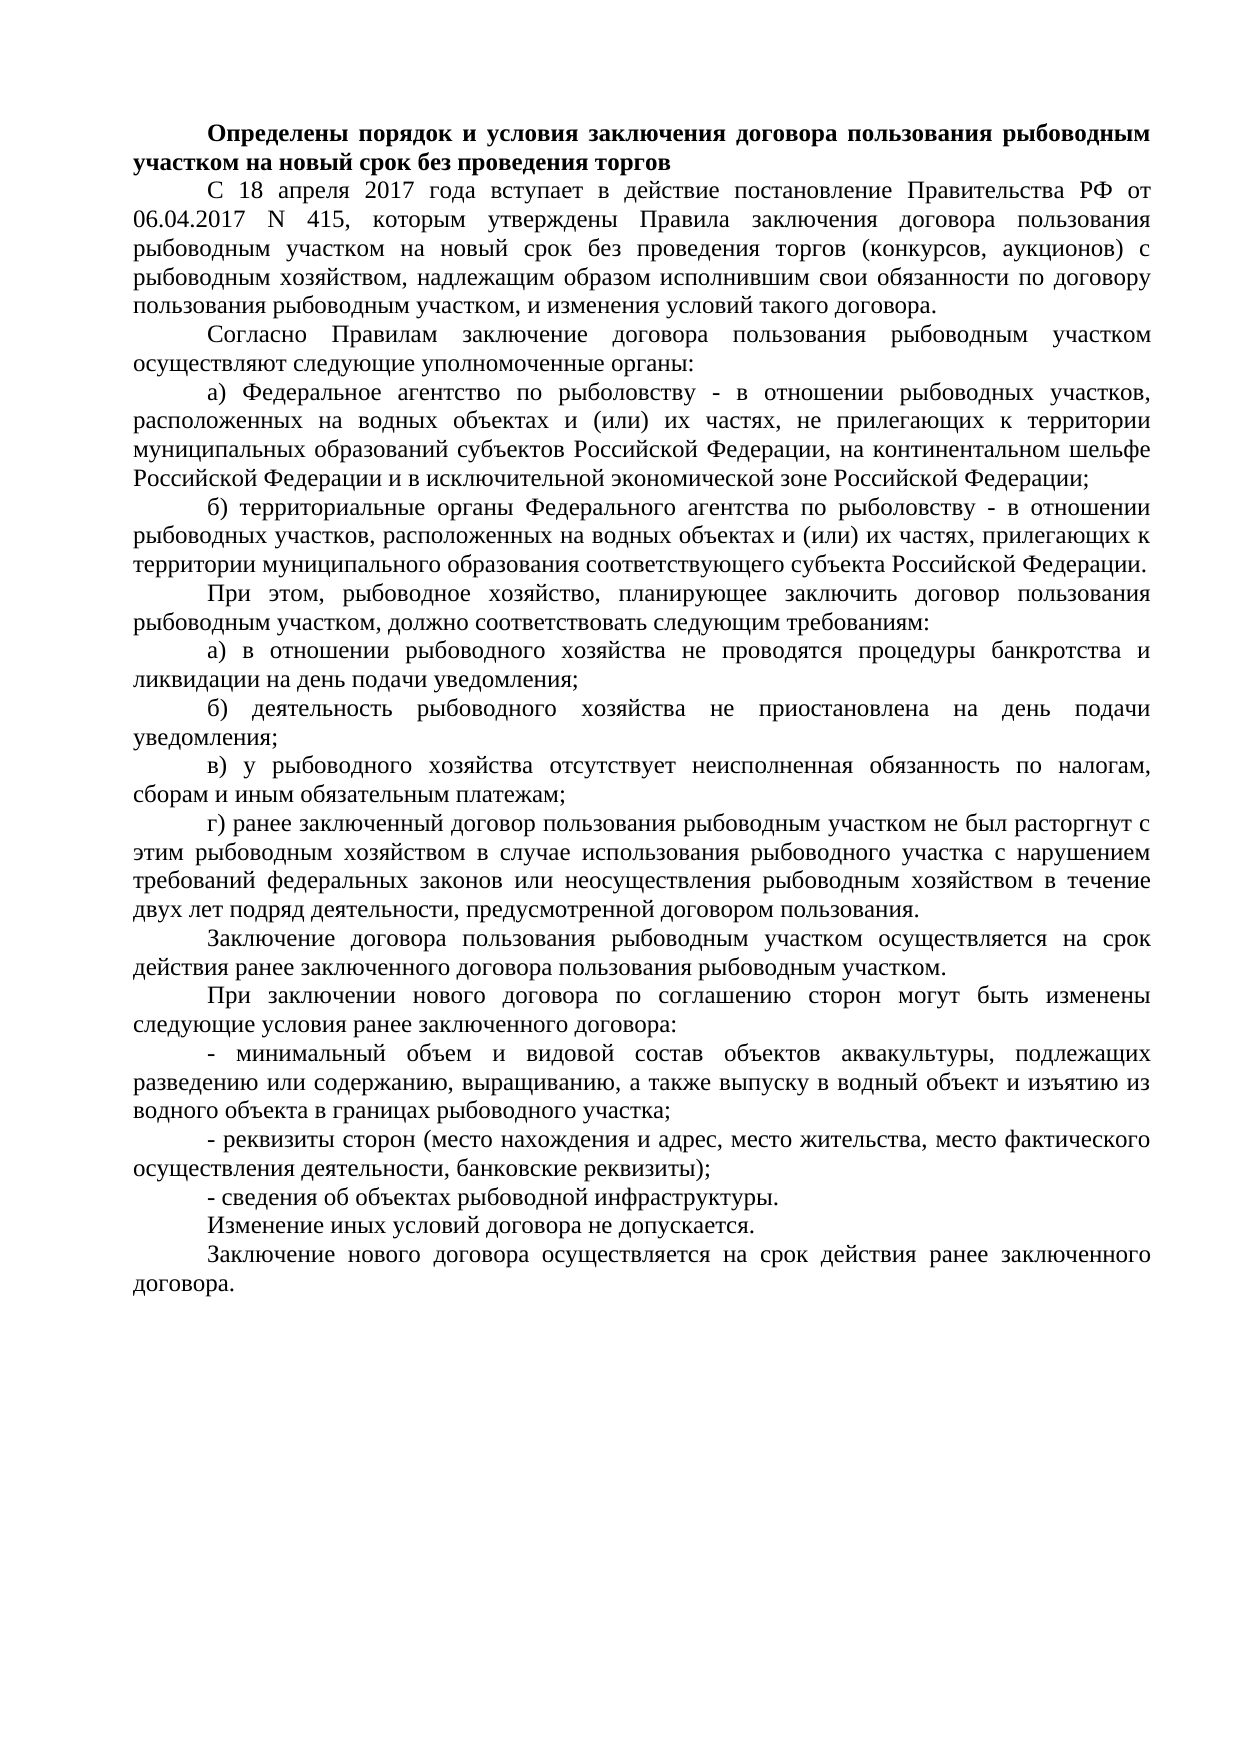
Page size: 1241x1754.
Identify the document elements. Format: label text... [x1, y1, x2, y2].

text б) территориальные органы Федерального агентства по рыболовству - в отношении рыбоводных участков, расположенных на водных объектах и (или) их частях, прилегающих к территории муниципального образования соответствующего субъекта Российской Федерации. [133, 492, 1152, 578]
text При заключении нового договора по соглашению сторон могут быть изменены следующие условия ранее заключенного договора: [133, 981, 1152, 1038]
text - реквизиты сторон (место нахождения и адрес, место жительства, место фактического осуществления деятельности, банковские реквизиты); [133, 1124, 1152, 1182]
text Заключение договора пользования рыбоводным участком осуществляется на срок действия ранее заключенного договора пользования рыбоводным участком. [133, 923, 1152, 981]
text в) у рыбоводного хозяйства отсутствует неисполненная обязанность по налогам, сборам и иным обязательным платежам; [133, 751, 1152, 808]
text С 18 апреля 2017 года вступает в действие постановление Правительства РФ от 06.04.2017 N 415, которым утверждены Правила заключения договора пользования рыбоводным участком на новый срок без проведения торгов (конкурсов, аукционов) с рыбоводным хозяйством, надлежащим образом исполнившим свои обязанности по договору пользования рыбоводным участком, и изменения условий такого договора. [133, 176, 1152, 319]
text б) деятельность рыбоводного хозяйства не приостановлена на день подачи уведомления; [133, 693, 1152, 751]
text г) ранее заключенный договор пользования рыбоводным участком не был расторгнут с этим рыбоводным хозяйством в случае использования рыбоводного участка с нарушением требований федеральных законов или неосуществления рыбоводным хозяйством в течение двух лет подряд деятельности, предусмотренной договором пользования. [133, 808, 1152, 923]
text При этом, рыбоводное хозяйство, планирующее заключить договор пользования рыбоводным участком, должно соответствовать следующим требованиям: [133, 578, 1152, 636]
text а) в отношении рыбоводного хозяйства не проводятся процедуры банкротства и ликвидации на день подачи уведомления; [133, 636, 1152, 693]
text Согласно Правилам заключение договора пользования рыбоводным участком осуществляют следующие уполномоченные органы: [133, 319, 1152, 377]
text Заключение нового договора осуществляется на срок действия ранее заключенного договора. [133, 1239, 1152, 1297]
text Определены порядок и условия заключения договора пользования рыбоводным участком на новый срок без проведения торгов [133, 118, 1152, 176]
text а) Федеральное агентство по рыболовству - в отношении рыбоводных участков, расположенных на водных объектах и (или) их частях, не прилегающих к территории муниципальных образований субъектов Российской Федерации, на континентальном шельфе Российской Федерации и в исключительной экономической зоне Российской Федерации; [133, 377, 1152, 492]
text Изменение иных условий договора не допускается. [133, 1211, 1152, 1239]
text - сведения об объектах рыбоводной инфраструктуры. [133, 1182, 1152, 1211]
text - минимальный объем и видовой состав объектов аквакультуры, подлежащих разведению или содержанию, выращиванию, а также выпуску в водный объект и изъятию из водного объекта в границах рыбоводного участка; [133, 1038, 1152, 1124]
